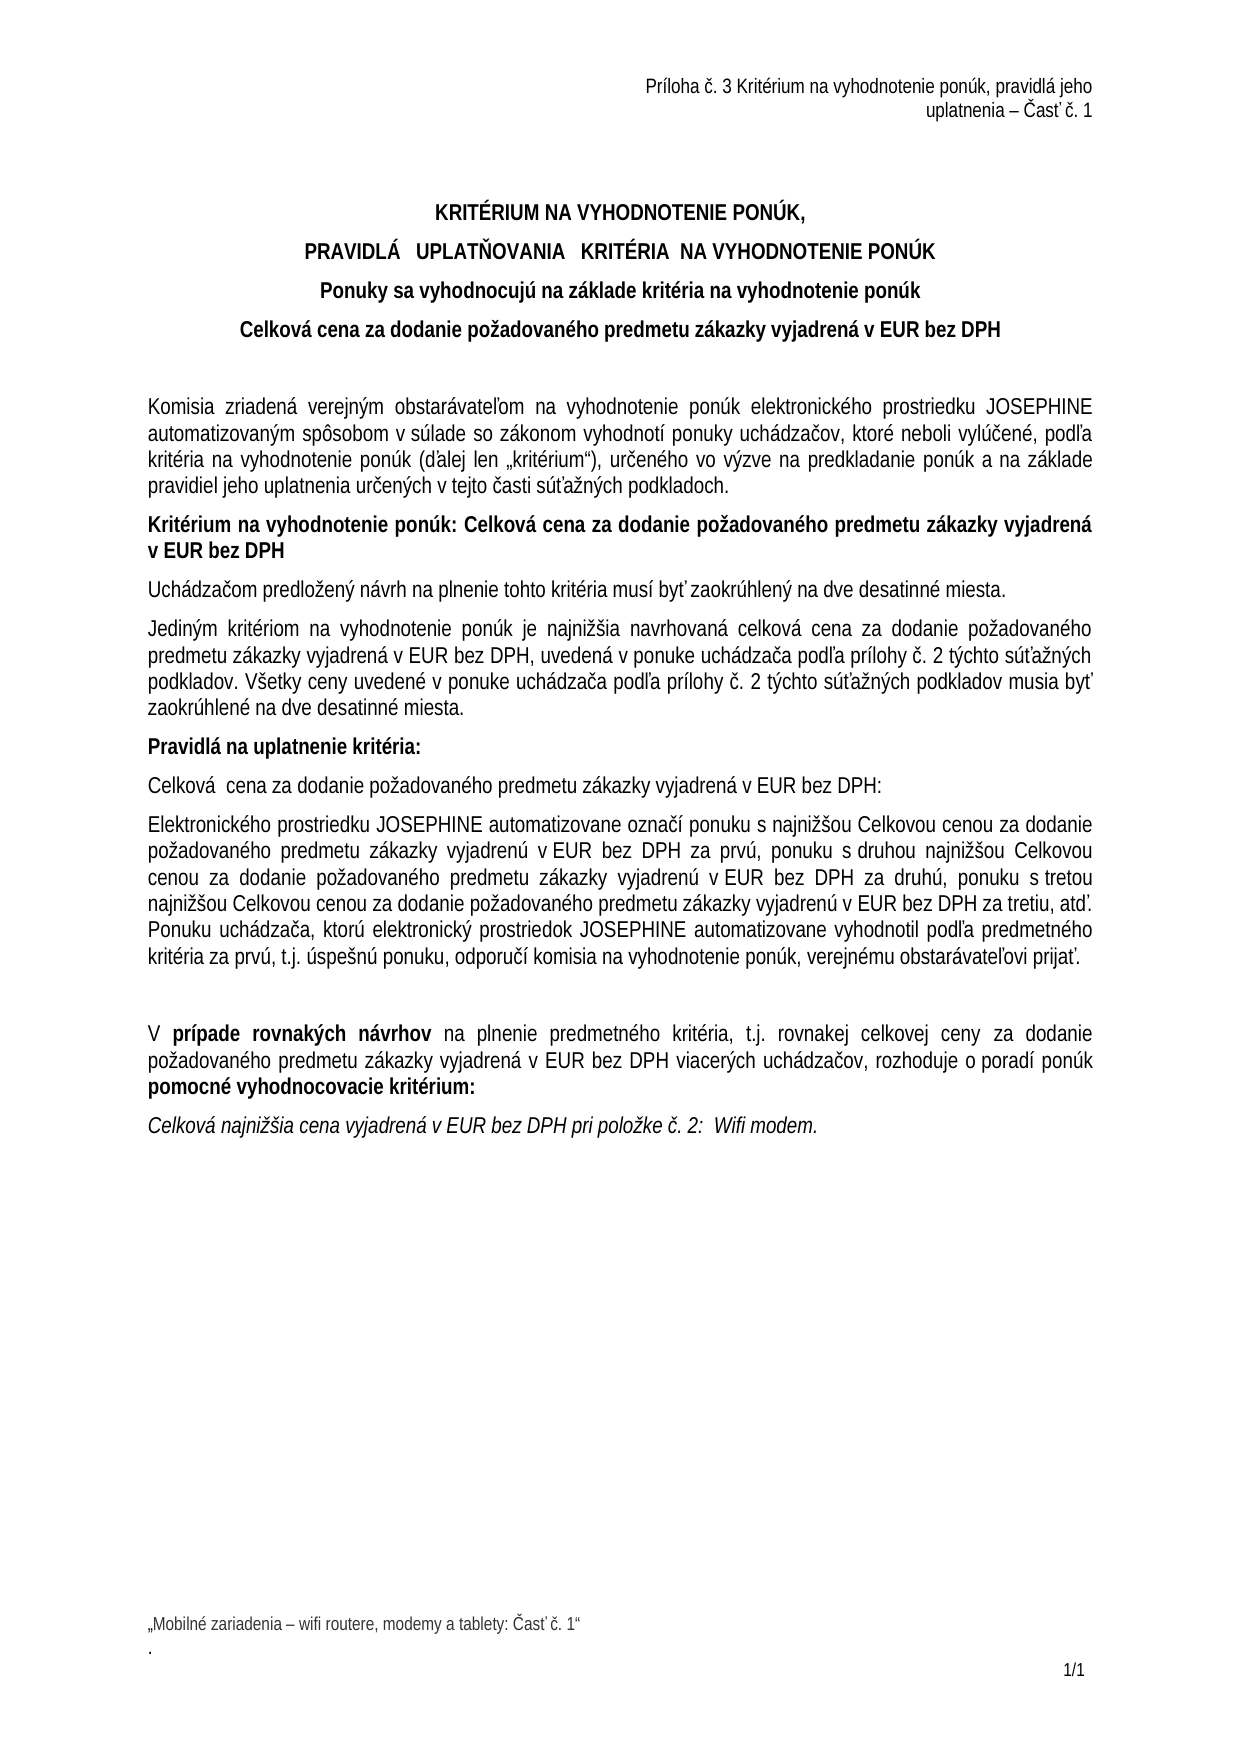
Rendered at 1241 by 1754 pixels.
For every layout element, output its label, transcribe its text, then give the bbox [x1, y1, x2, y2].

text Elektronického prostriedku JOSEPHINE automatizovane označí ponuku s najnižšou Celkovou cenou za dodanie požadovaného predmetu zákazky vyjadrenú v EUR bez DPH za prvú, ponuku s druhou najnižšou Celkovou cenou za dodanie požadovaného predmetu zákazky vyjadrenú v EUR bez DPH za druhú, ponuku s tretou najnižšou Celkovou cenou za dodanie požadovaného predmetu zákazky vyjadrenú v EUR bez DPH za tretiu, atď. Ponuku uchádzača, ktorú elektronický prostriedok JOSEPHINE automatizovane vyhodnotil podľa predmetného kritéria za prvú, t.j. úspešnú ponuku, odporučí komisia na vyhodnotenie ponúk, verejnému obstarávateľovi prijať. [148, 811, 1093, 969]
list Uchádzačom predložený návrh na plnenie tohto kritéria musí byť zaokrúhlený na dve desatinné miesta. [148, 576, 1093, 603]
text Kritérium na vyhodnotenie ponúk: Celková cena za dodanie požadovaného predmetu zákazky vyjadrená v EUR bez DPH [148, 511, 1093, 564]
text Celková cena za dodanie požadovaného predmetu zákazky vyjadrená v EUR bez DPH [148, 316, 1093, 342]
text Ponuky sa vyhodnocujú na základe kritéria na vyhodnotenie ponúk [148, 277, 1093, 303]
text Komisia zriadená verejným obstarávateľom na vyhodnotenie ponúk elektronického prostriedku JOSEPHINE automatizovaným spôsobom v súlade so zákonom vyhodnotí ponuky uchádzačov, ktoré neboli vylúčené, podľa kritéria na vyhodnotenie ponúk (ďalej len „kritérium“), určeného vo výzve na predkladanie ponúk a na základe pravidiel jeho uplatnenia určených v tejto časti súťažných podkladoch. [148, 393, 1093, 499]
text Celková cena za dodanie požadovaného predmetu zákazky vyjadrená v EUR bez DPH: [148, 772, 1093, 798]
text PRAVIDLÁ UPLATŇOVANIA KRITÉRIA NA VYHODNOTENIE PONÚK [148, 238, 1093, 264]
text Jediným kritériom na vyhodnotenie ponúk je najnižšia navrhovaná celková cena za dodanie požadovaného predmetu zákazky vyjadrená v EUR bez DPH, uvedená v ponuke uchádzača podľa prílohy č. 2 týchto súťažných podkladov. Všetky ceny uvedené v ponuke uchádzača podľa prílohy č. 2 týchto súťažných podkladov musia byť zaokrúhlené na dve desatinné miesta. [148, 615, 1093, 721]
text Pravidlá na uplatnenie kritéria: [148, 733, 1093, 759]
text Celková najnižšia cena vyjadrená v EUR bez DPH pri položke č. 2: Wifi modem. [148, 1112, 1093, 1138]
text KRITÉRIUM NA VYHODNOTENIE PONÚK, [148, 199, 1093, 225]
text V prípade rovnakých návrhov na plnenie predmetného kritéria, t.j. rovnakej celkovej ceny za dodanie požadovaného predmetu zákazky vyjadrená v EUR bez DPH viacerých uchádzačov, rozhoduje o poradí ponúk pomocné vyhodnocovacie kritérium: [148, 1020, 1093, 1099]
